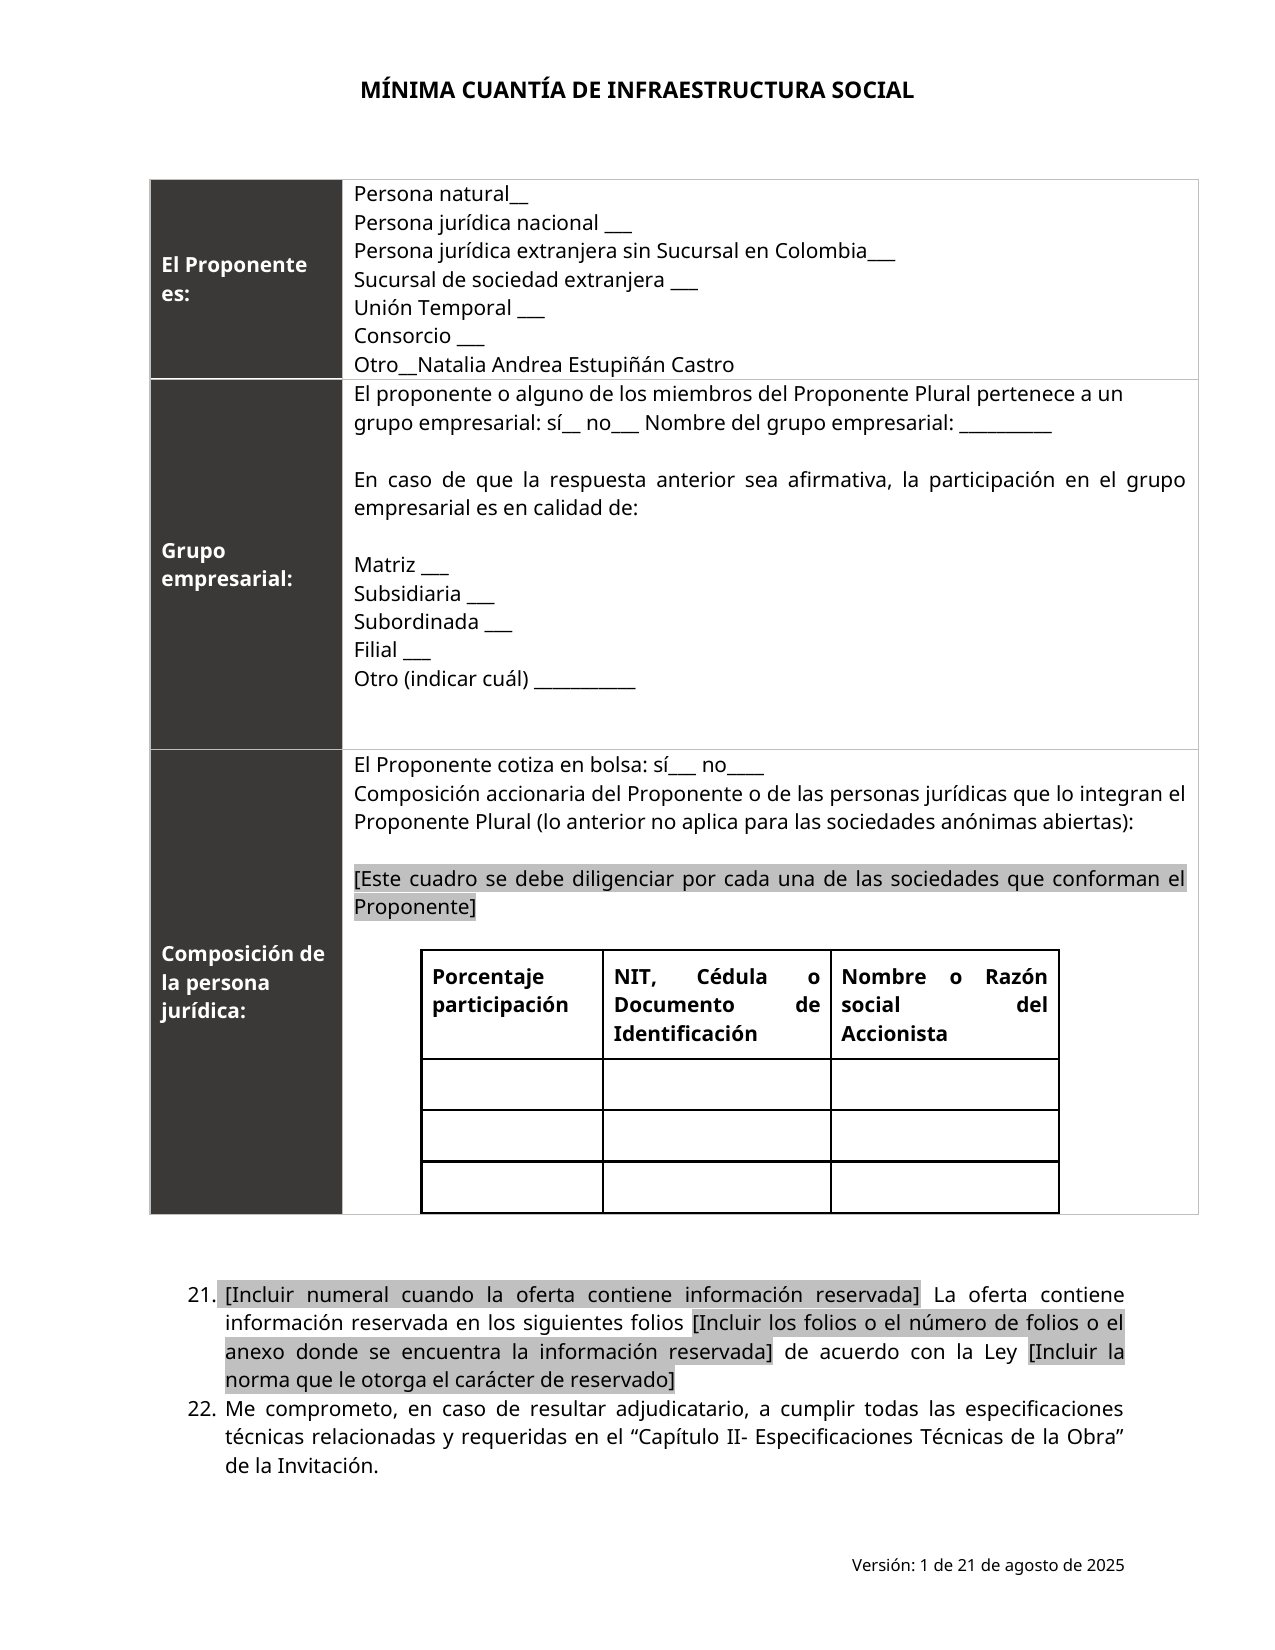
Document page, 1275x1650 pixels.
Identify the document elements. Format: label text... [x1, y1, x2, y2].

list Me comprometo, en caso de resultar adjudicatario, a cumplir todas las especificaciones técnicas relacionadas y requeridas en el “Capítulo II- Especificaciones Técnicas de la Obra” de la Invitación. [187, 1394, 1125, 1479]
table_cell El proponente o alguno de los miembros del Proponente Plural pertenece a un grupo empresarial: sí__ no___ Nombre del grupo empresarial: __________ En caso de que la respuesta anterior sea afirmativa, la participación en el grupo empresarial es en calidad de: Matriz ___ Subsidiaria ___ Subordinada ___ Filial ___ Otro (indicar cuál) ___________ [343, 380, 1198, 749]
table_header El Proponente es: [151, 180, 342, 378]
table_header Persona natural__ Persona jurídica nacional ___ Persona jurídica extranjera sin Sucursal en Colombia___ Sucursal de sociedad extranjera ___ Unión Temporal ___ Consorcio ___ Otro__ [343, 180, 1198, 378]
table_cell El Proponente cotiza en bolsa: sí___ no____ Composición accionaria del Proponente o de las personas jurídicas que lo integran el Proponente Plural (lo anterior no aplica para las sociedades anónimas abiertas): [Este cuadro se debe diligenciar por cada una de las sociedades que conforman el Proponente] [343, 750, 1198, 1214]
table_cell Grupo empresarial: [151, 380, 342, 749]
list [Incluir numeral cuando la oferta contiene información reservada] La oferta contiene información reservada en los siguientes folios [Incluir los folios o el número de folios o el anexo donde se encuentra la información reservada] de acuerdo con la Ley [Incluir la norma que le otorga el carácter de reservado] [187, 1280, 1125, 1394]
table_cell Composición de la persona jurídica: [151, 750, 342, 1214]
